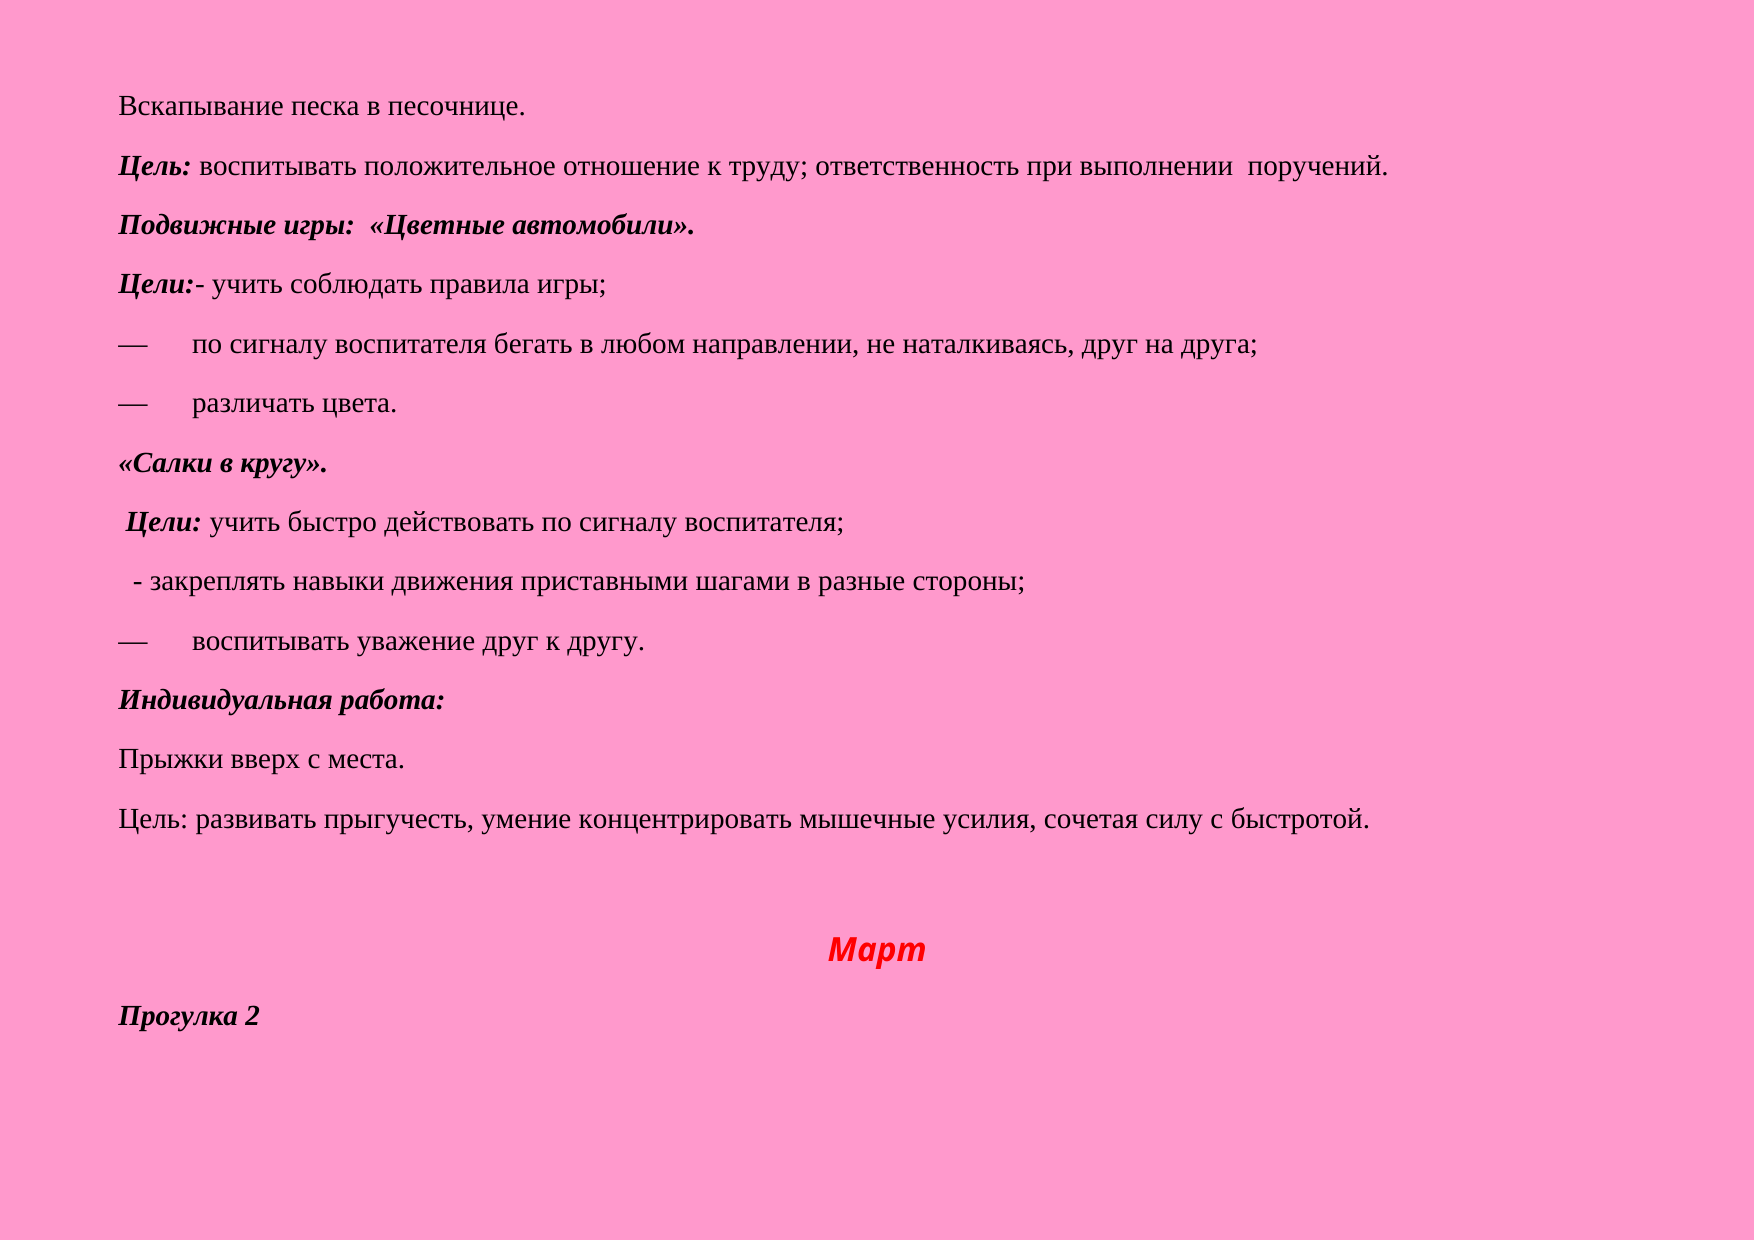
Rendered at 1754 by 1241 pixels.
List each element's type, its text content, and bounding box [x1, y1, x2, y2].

text Цели: учить быстро действовать по сигналу воспитателя; [118, 504, 1636, 538]
text - закреплять навыки движения приставными шагами в разные стороны; [118, 563, 1636, 597]
text Подвижные игры: «Цветные автомобили». [118, 207, 1636, 241]
text — воспитывать уважение друг к другу. [118, 623, 1636, 656]
text Индивидуальная работа: [118, 682, 1636, 716]
text Цели:- учить соблюдать правила игры; [118, 267, 1636, 300]
text Прыжки вверх с места. [118, 742, 1636, 775]
text — по сигналу воспитателя бегать в любом направлении, не наталкиваясь, друг на друга; [118, 326, 1636, 359]
text Цель: воспитывать положительное отношение к труду; ответственность при выполнении поручений. [118, 148, 1636, 181]
text Прогулка 2 [118, 998, 1636, 1032]
text «Салки в кругу». [118, 445, 1636, 478]
text — различать цвета. [118, 385, 1636, 419]
text Март [118, 925, 1636, 971]
text Цель: развивать прыгучесть, умение концентрировать мышечные усилия, сочетая силу с быстротой. [118, 801, 1636, 834]
text Вскапывание песка в песочнице. [118, 88, 1636, 122]
